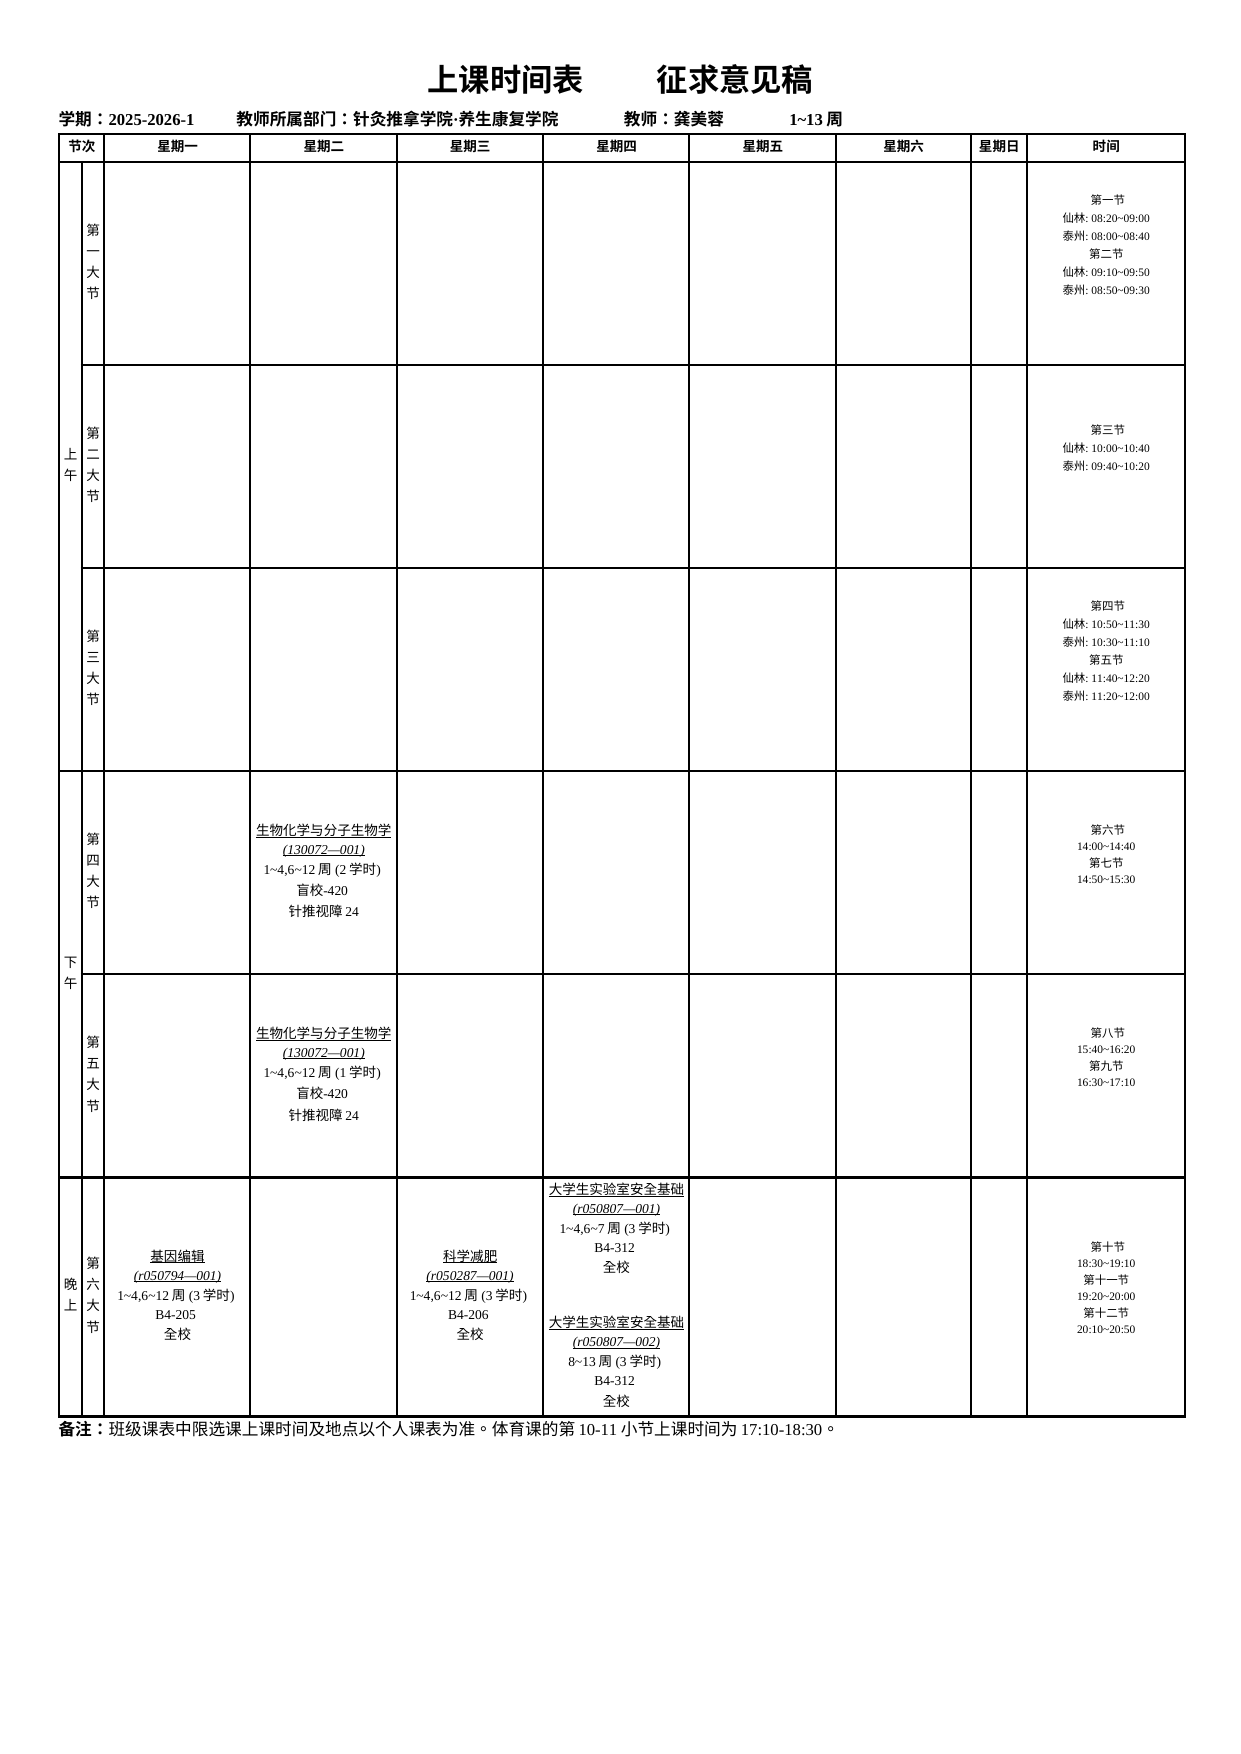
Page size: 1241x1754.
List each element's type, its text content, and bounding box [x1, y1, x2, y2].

table_cell [690, 772, 835, 973]
table_cell 第一大节 [83, 163, 103, 364]
table_cell 生物化学与分子生物学 (130072—001) 1~4,6~12周 (2学时) 盲校-420 针推视障24 [251, 772, 396, 973]
table_cell 第四大节 [83, 772, 103, 973]
table_cell [690, 1179, 835, 1415]
table_cell [690, 975, 835, 1176]
table_cell 第五大节 [83, 975, 103, 1176]
table_cell [972, 163, 1026, 364]
table_cell [837, 975, 970, 1176]
table_cell 第六节 14:00~14:40 第七节 14:50~15:30 [1028, 772, 1184, 973]
table_cell [972, 1179, 1026, 1415]
text 学期：2025-2026-1 教师所属部门：针灸推拿学院·养生康复学院 教师：龚美蓉 1~13周 [58, 107, 1182, 130]
table_cell [105, 163, 249, 364]
table_cell [105, 772, 249, 973]
table_cell [251, 569, 396, 770]
table_header 星期六 [837, 135, 970, 161]
table_cell [544, 772, 688, 973]
table_cell [251, 163, 396, 364]
table_cell [398, 975, 542, 1176]
table_cell [105, 569, 249, 770]
table_cell [544, 569, 688, 770]
table_cell 上午 [60, 163, 81, 770]
table_header 星期四 [544, 135, 688, 161]
table_cell [972, 772, 1026, 973]
table_cell [251, 366, 396, 567]
table_cell [544, 975, 688, 1176]
table_cell [544, 163, 688, 364]
table_cell [690, 163, 835, 364]
table_cell 晚上 [60, 1179, 81, 1415]
table_cell [398, 569, 542, 770]
table_cell [398, 366, 542, 567]
table_cell 第二大节 [83, 366, 103, 567]
table_cell [690, 569, 835, 770]
table_cell 基因编辑 (r050794—001) 1~4,6~12周 (3学时) B4-205 全校 [105, 1179, 249, 1415]
table_cell [972, 569, 1026, 770]
table_cell [251, 1179, 396, 1415]
table_cell 大学生实验室安全基础 (r050807—001) 1~4,6~7周 (3学时) B4-312 全校 大学生实验室安全基础 (r050807—002) 8~13周 (3学时) B4-312 全校 [544, 1179, 688, 1415]
table_cell [398, 163, 542, 364]
table_cell [837, 163, 970, 364]
table_cell 第四节 仙林: 10:50~11:30 泰州: 10:30~11:10 第五节 仙林: 11:40~12:20 泰州: 11:20~12:00 [1028, 569, 1184, 770]
text 上课时间表 征求意见稿 [58, 58, 1182, 101]
table_header 节次 [60, 135, 103, 161]
table_cell [837, 772, 970, 973]
table_cell [837, 366, 970, 567]
table_cell 第八节 15:40~16:20 第九节 16:30~17:10 [1028, 975, 1184, 1176]
table_header 星期一 [105, 135, 249, 161]
table_cell [105, 366, 249, 567]
table_cell [972, 366, 1026, 567]
text 备注：班级课表中限选课上课时间及地点以个人课表为准。体育课的第10-11小节上课时间为17:10-18:30。 [58, 1418, 1182, 1440]
table_cell 第三大节 [83, 569, 103, 770]
table_header 星期三 [398, 135, 542, 161]
table_header 时间 [1028, 135, 1184, 161]
table_cell [398, 772, 542, 973]
table_cell 第三节 仙林: 10:00~10:40 泰州: 09:40~10:20 [1028, 366, 1184, 567]
table_cell [972, 975, 1026, 1176]
table_header 星期日 [972, 135, 1026, 161]
table_cell [837, 569, 970, 770]
table_cell [837, 1179, 970, 1415]
table_header 星期二 [251, 135, 396, 161]
table_cell [544, 366, 688, 567]
table_cell [690, 366, 835, 567]
table_cell 第十节 18:30~19:10 第十一节 19:20~20:00 第十二节 20:10~20:50 [1028, 1179, 1184, 1415]
table_cell [105, 975, 249, 1176]
table_cell 第一节 仙林: 08:20~09:00 泰州: 08:00~08:40 第二节 仙林: 09:10~09:50 泰州: 08:50~09:30 [1028, 163, 1184, 364]
table_header 星期五 [690, 135, 835, 161]
table_cell 生物化学与分子生物学 (130072—001) 1~4,6~12周 (1学时) 盲校-420 针推视障24 [251, 975, 396, 1176]
table_cell 下午 [60, 772, 81, 1176]
table_cell 科学减肥 (r050287—001) 1~4,6~12周 (3学时) B4-206 全校 [398, 1179, 542, 1415]
table_cell 第六大节 [83, 1179, 103, 1415]
